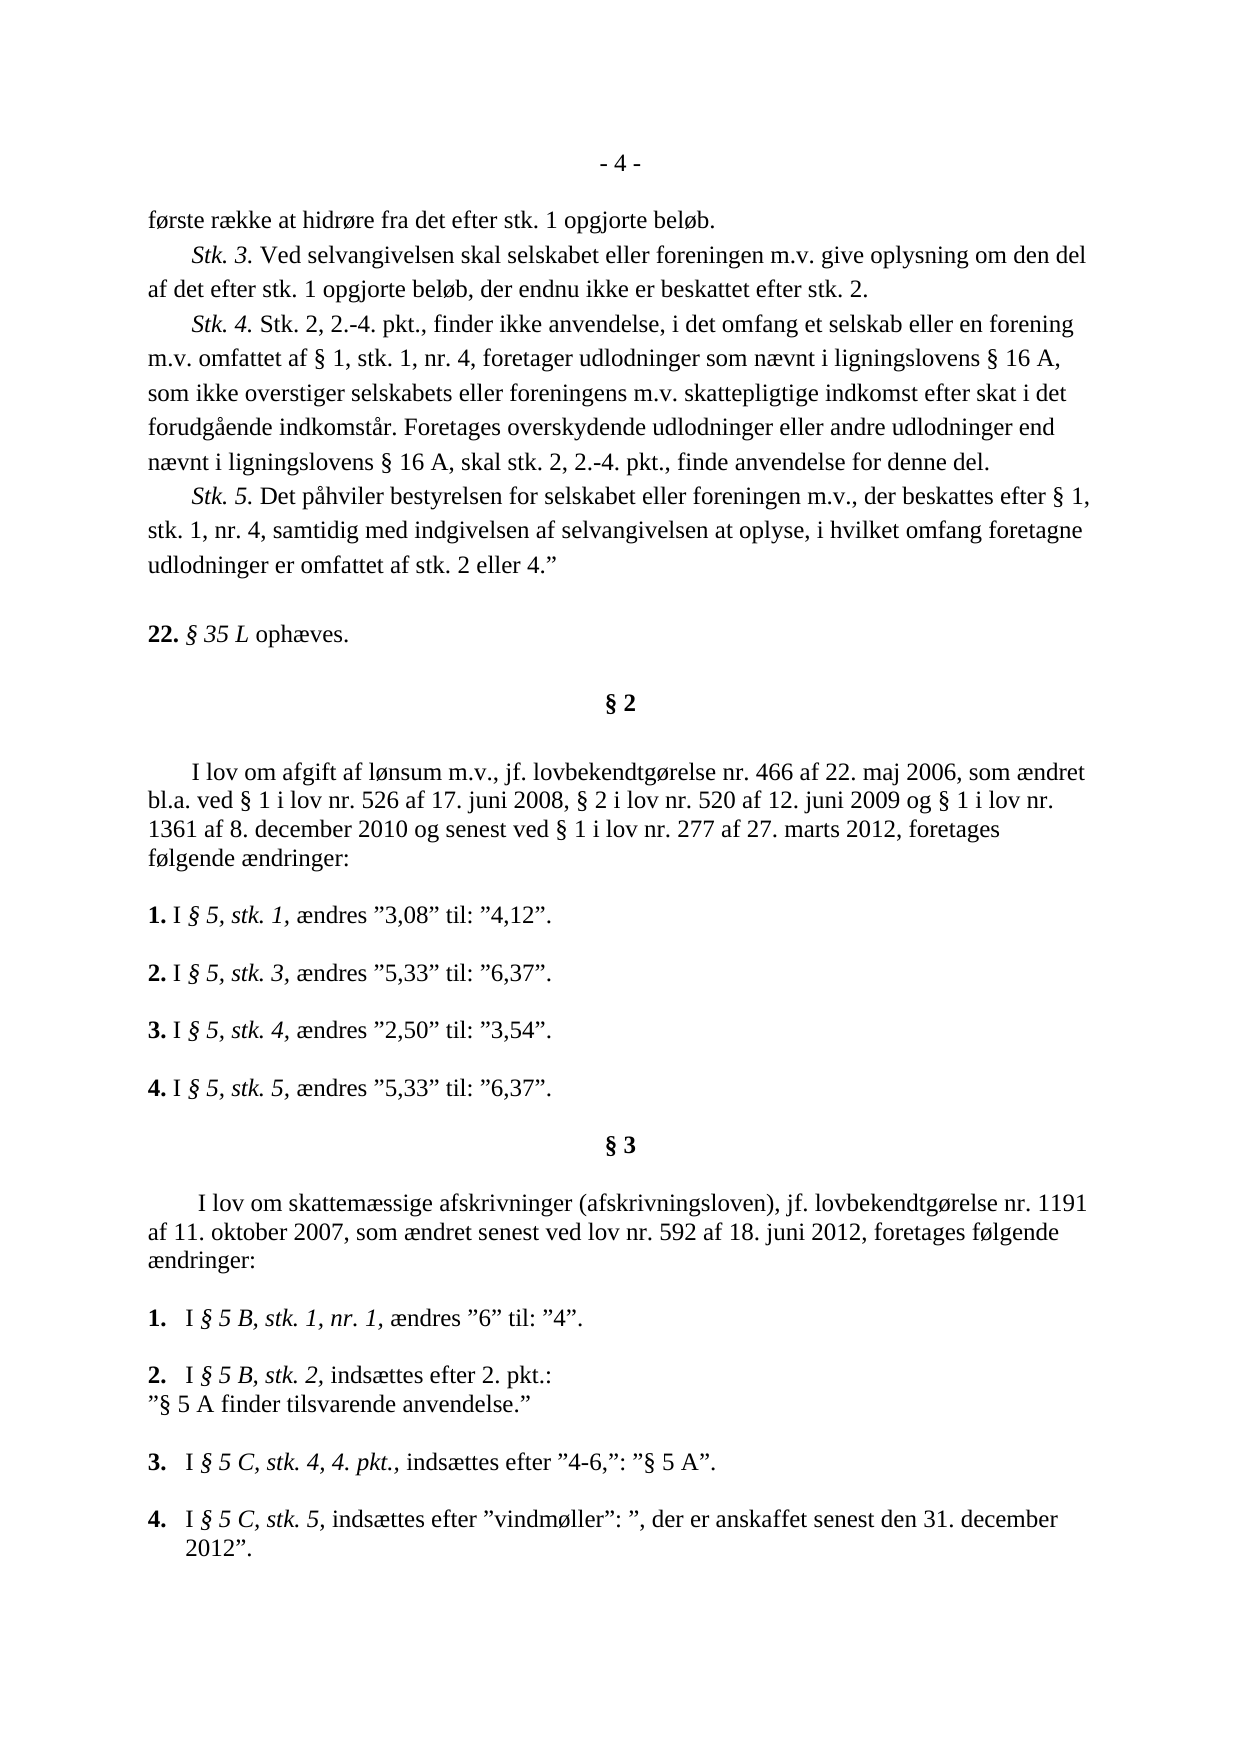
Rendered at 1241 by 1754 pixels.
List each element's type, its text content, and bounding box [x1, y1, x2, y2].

list I § 5 C, stk. 4, 4. pkt., indsættes efter ”4-6,”: ”§ 5 A”. [148, 1447, 1092, 1476]
text 3. I § 5, stk. 4, ændres ”2,50” til: ”3,54”. [148, 1016, 1092, 1044]
text Stk. 5. Det påhviler bestyrelsen for selskabet eller foreningen m.v., der beskattes efter § 1, stk. 1, nr. 4, samtidig med indgivelsen af selvangivelsen at oplyse, i hvilket omfang foretagne udlodninger er omfattet af stk. 2 eller 4.” [148, 481, 1092, 579]
text § 2 [148, 688, 1092, 717]
list I § 5 B, stk. 2, indsættes efter 2. pkt.: [148, 1361, 1092, 1389]
list I § 5 C, stk. 5, indsættes efter ”vindmøller”: ”, der er anskaffet senest den 31. december 2012”. [148, 1504, 1092, 1562]
text I lov om afgift af lønsum m.v., jf. lovbekendtgørelse nr. 466 af 22. maj 2006, som ændret bl.a. ved § 1 i lov nr. 526 af 17. juni 2008, § 2 i lov nr. 520 af 12. juni 2009 og § 1 i lov nr. 1361 af 8. december 2010 og senest ved § 1 i lov nr. 277 af 27. marts 2012, foretages følgende ændringer: [148, 757, 1092, 872]
text 2. I § 5, stk. 3, ændres ”5,33” til: ”6,37”. [148, 958, 1092, 987]
text § 3 [148, 1131, 1092, 1159]
text 4. I § 5, stk. 5, ændres ”5,33” til: ”6,37”. [148, 1073, 1092, 1102]
text Stk. 3. Ved selvangivelsen skal selskabet eller foreningen m.v. give oplysning om den del af det efter stk. 1 opgjorte beløb, der endnu ikke er beskattet efter stk. 2. [148, 240, 1092, 303]
text ”§ 5 A finder tilsvarende anvendelse.” [148, 1389, 1092, 1418]
text 22. § 35 L ophæves. [148, 619, 1092, 648]
text I lov om skattemæssige afskrivninger (afskrivningsloven), jf. lovbekendtgørelse nr. 1191 af 11. oktober 2007, som ændret senest ved lov nr. 592 af 18. juni 2012, foretages følgende ændringer: [148, 1188, 1092, 1274]
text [148, 205, 1092, 234]
text 1. I § 5, stk. 1, ændres ”3,08” til: ”4,12”. [148, 901, 1092, 929]
text Stk. 4. Stk. 2, 2.-4. pkt., finder ikke anvendelse, i det omfang et selskab eller en forening m.v. omfattet af § 1, stk. 1, nr. 4, foretager udlodninger som nævnt i ligningslovens § 16 A, som ikke overstiger selskabets eller foreningens m.v. skattepligtige indkomst efter skat i det forudgående indkomstår. Foretages overskydende udlodninger eller andre udlodninger end nævnt i ligningslovens § 16 A, skal stk. 2, 2.-4. pkt., finde anvendelse for denne del. [148, 309, 1092, 475]
list I § 5 B, stk. 1, nr. 1, ændres ”6” til: ”4”. [148, 1303, 1092, 1332]
